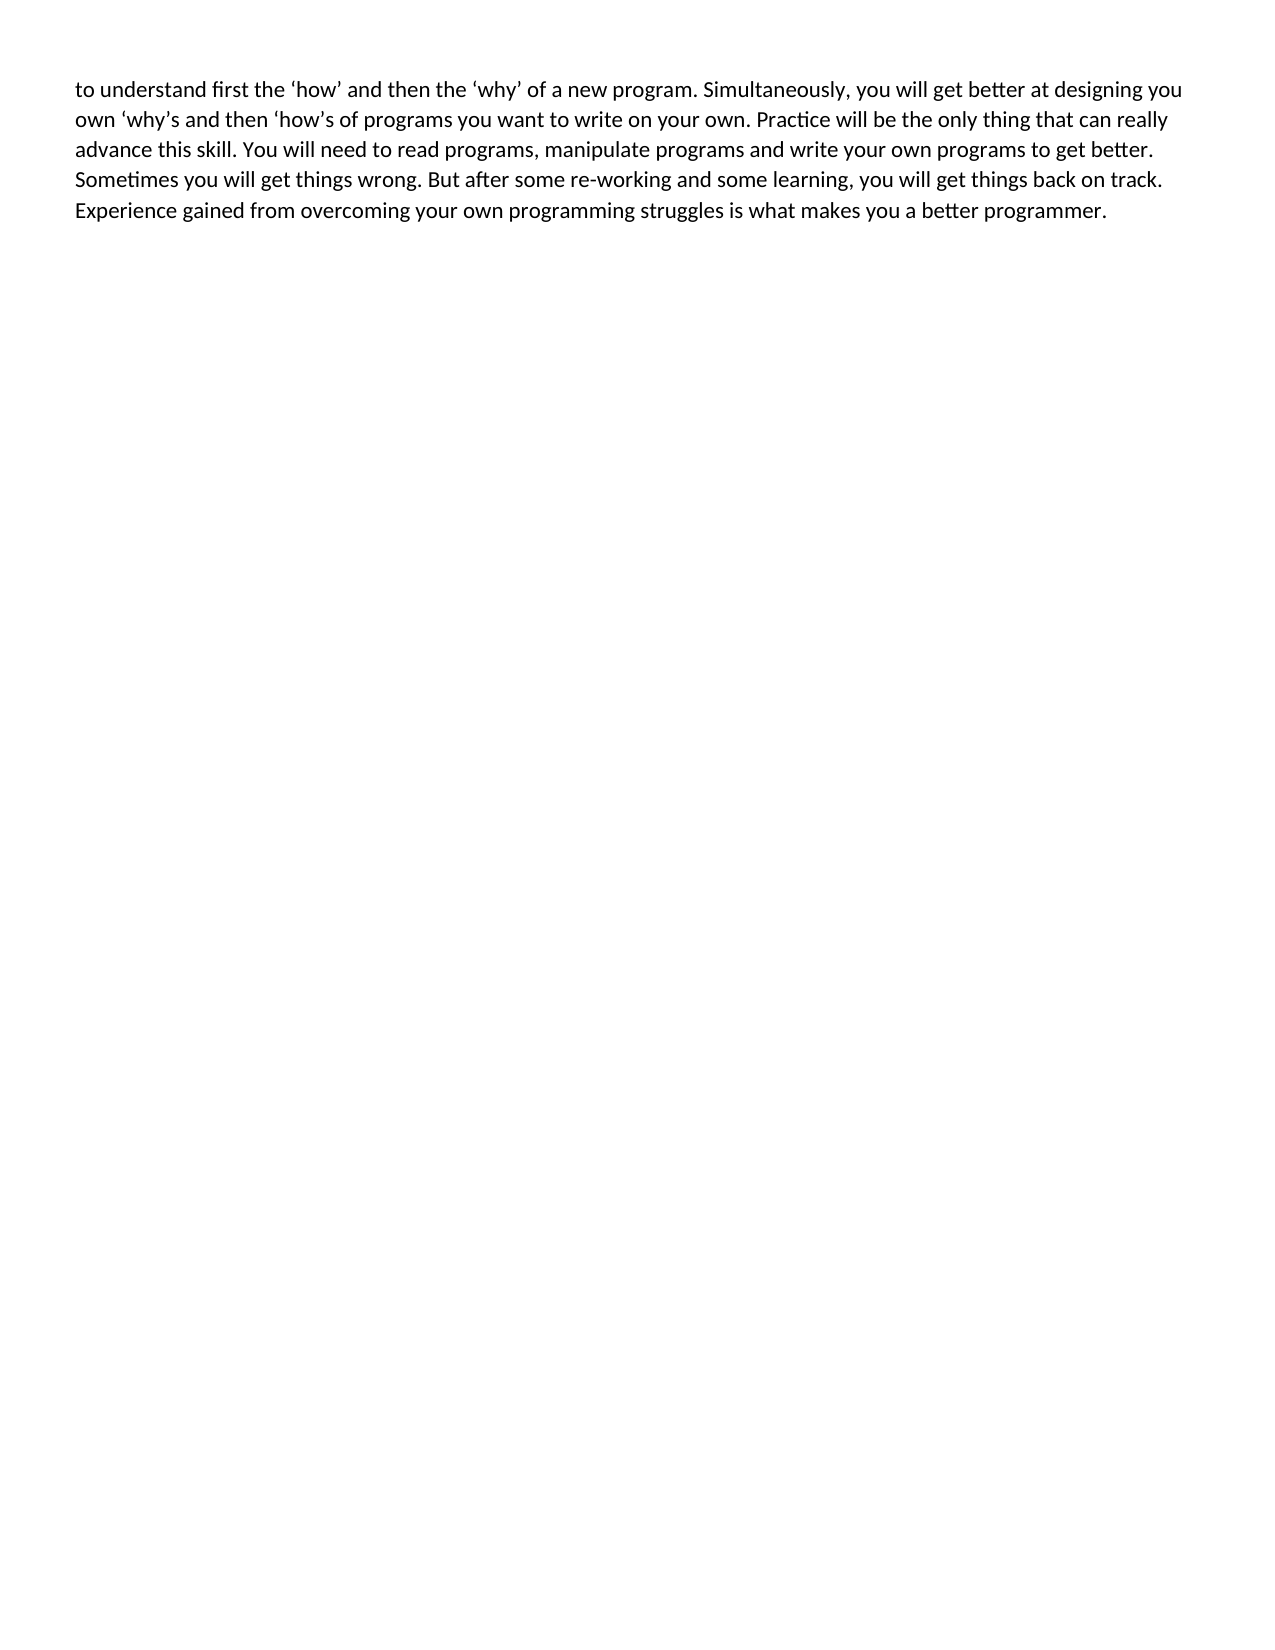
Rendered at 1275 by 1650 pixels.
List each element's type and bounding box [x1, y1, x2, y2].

text [75, 75, 1200, 224]
